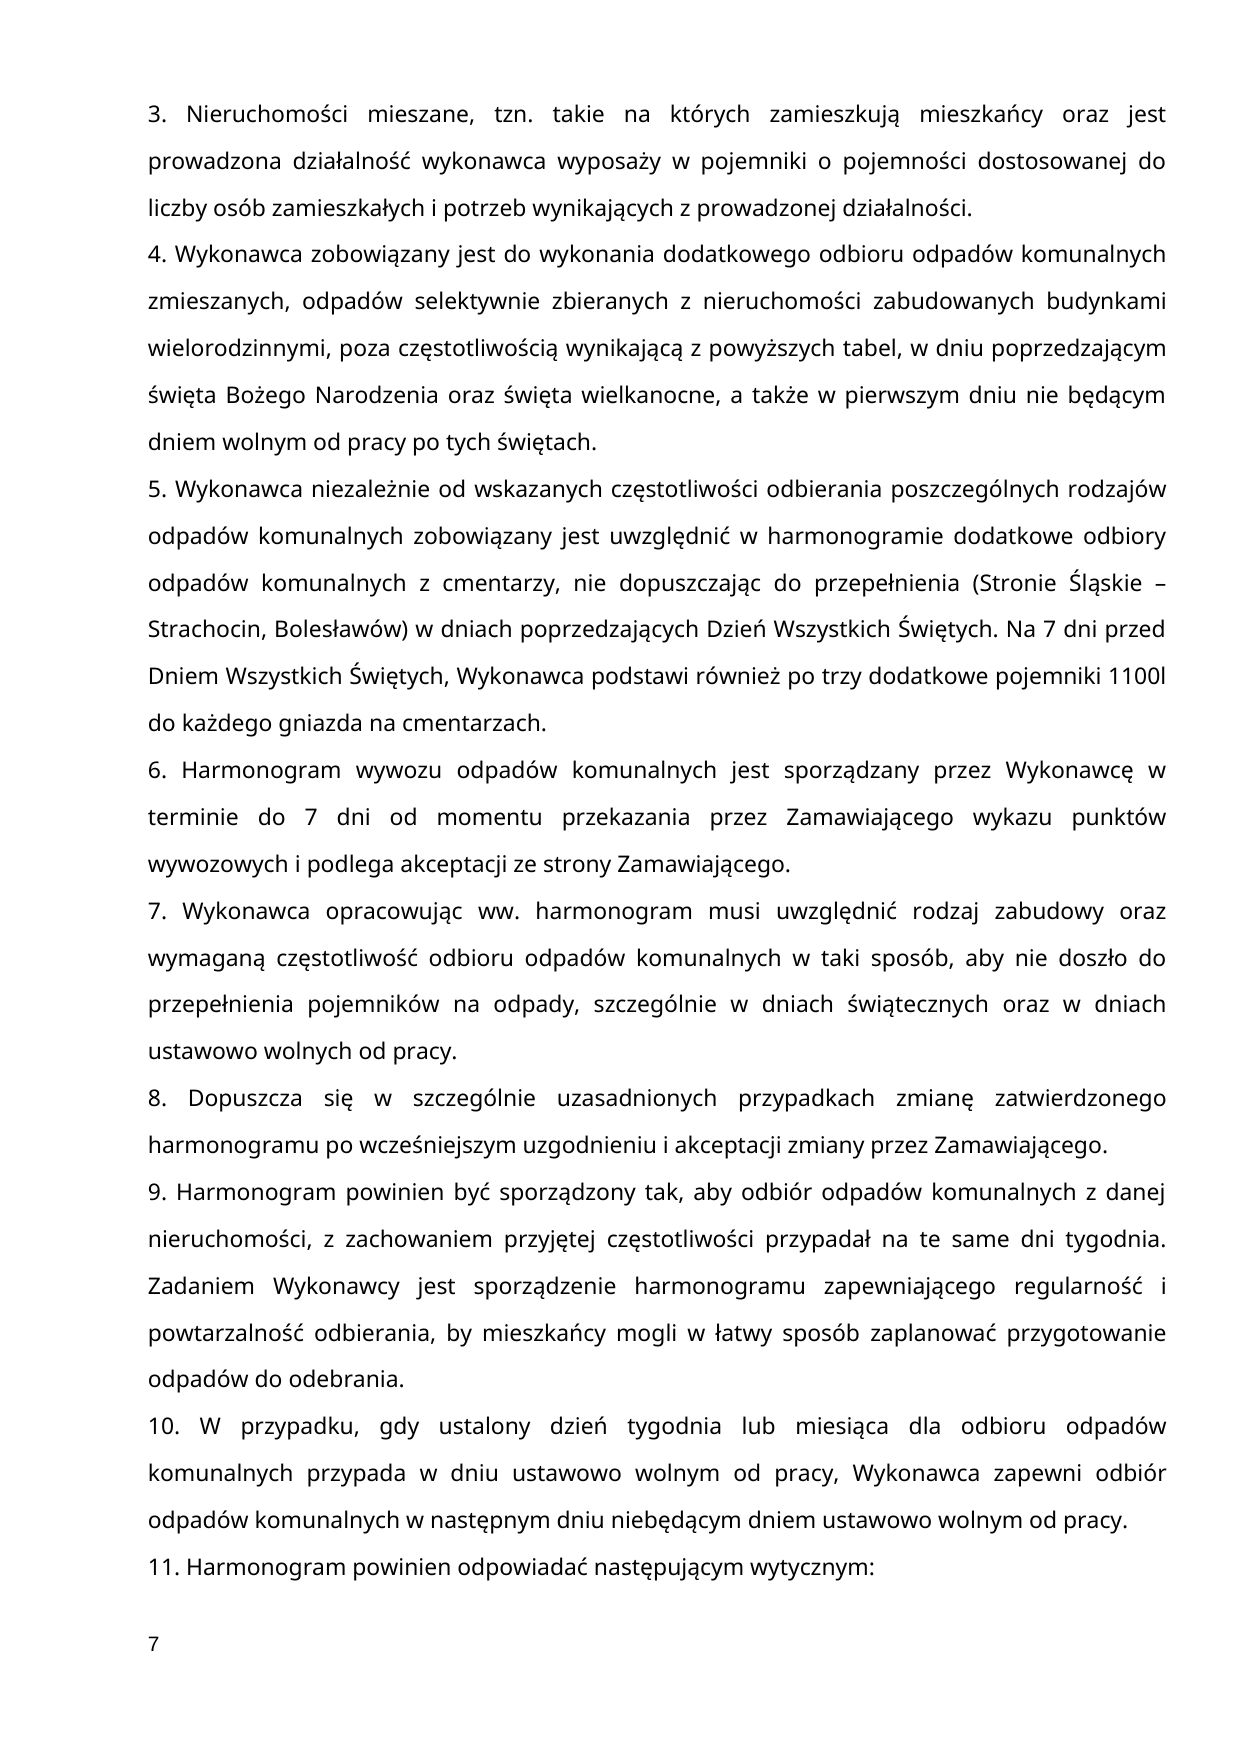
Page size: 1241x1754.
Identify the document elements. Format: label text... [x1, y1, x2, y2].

text 11. Harmonogram powinien odpowiadać następującym wytycznym: [148, 1551, 1168, 1582]
text 3. Nieruchomości mieszane, tzn. takie na których zamieszkują mieszkańcy oraz jest prowadzona działalność wykonawca wyposaży w pojemniki o pojemności dostosowanej do liczby osób zamieszkałych i potrzeb wynikających z prowadzonej działalności. [148, 98, 1168, 223]
text 5. Wykonawca niezależnie od wskazanych częstotliwości odbierania poszczególnych rodzajów odpadów komunalnych zobowiązany jest uwzględnić w harmonogramie dodatkowe odbiory odpadów komunalnych z cmentarzy, nie dopuszczając do przepełnienia (Stronie Śląskie –Strachocin, Bolesławów) w dniach poprzedzających Dzień Wszystkich Świętych. Na 7 dni przed Dniem Wszystkich Świętych, Wykonawca podstawi również po trzy dodatkowe pojemniki 1100l do każdego gniazda na cmentarzach. [148, 473, 1168, 738]
text 9. Harmonogram powinien być sporządzony tak, aby odbiór odpadów komunalnych z danej nieruchomości, z zachowaniem przyjętej częstotliwości przypadał na te same dni tygodnia. Zadaniem Wykonawcy jest sporządzenie harmonogramu zapewniającego regularność i powtarzalność odbierania, by mieszkańcy mogli w łatwy sposób zaplanować przygotowanie odpadów do odebrania. [148, 1176, 1168, 1395]
text 10. W przypadku, gdy ustalony dzień tygodnia lub miesiąca dla odbioru odpadów komunalnych przypada w dniu ustawowo wolnym od pracy, Wykonawca zapewni odbiór odpadów komunalnych w następnym dniu niebędącym dniem ustawowo wolnym od pracy. [148, 1410, 1168, 1535]
text 6. Harmonogram wywozu odpadów komunalnych jest sporządzany przez Wykonawcę w terminie do 7 dni od momentu przekazania przez Zamawiającego wykazu punktów wywozowych i podlega akceptacji ze strony Zamawiającego. [148, 754, 1168, 879]
text 7. Wykonawca opracowując ww. harmonogram musi uwzględnić rodzaj zabudowy oraz wymaganą częstotliwość odbioru odpadów komunalnych w taki sposób, aby nie doszło do przepełnienia pojemników na odpady, szczególnie w dniach świątecznych oraz w dniach ustawowo wolnych od pracy. [148, 895, 1168, 1067]
text 8. Dopuszcza się w szczególnie uzasadnionych przypadkach zmianę zatwierdzonego harmonogramu po wcześniejszym uzgodnieniu i akceptacji zmiany przez Zamawiającego. [148, 1082, 1168, 1160]
text 4. Wykonawca zobowiązany jest do wykonania dodatkowego odbioru odpadów komunalnych zmieszanych, odpadów selektywnie zbieranych z nieruchomości zabudowanych budynkami wielorodzinnymi, poza częstotliwością wynikającą z powyższych tabel, w dniu poprzedzającym święta Bożego Narodzenia oraz święta wielkanocne, a także w pierwszym dniu nie będącym dniem wolnym od pracy po tych świętach. [148, 238, 1168, 457]
